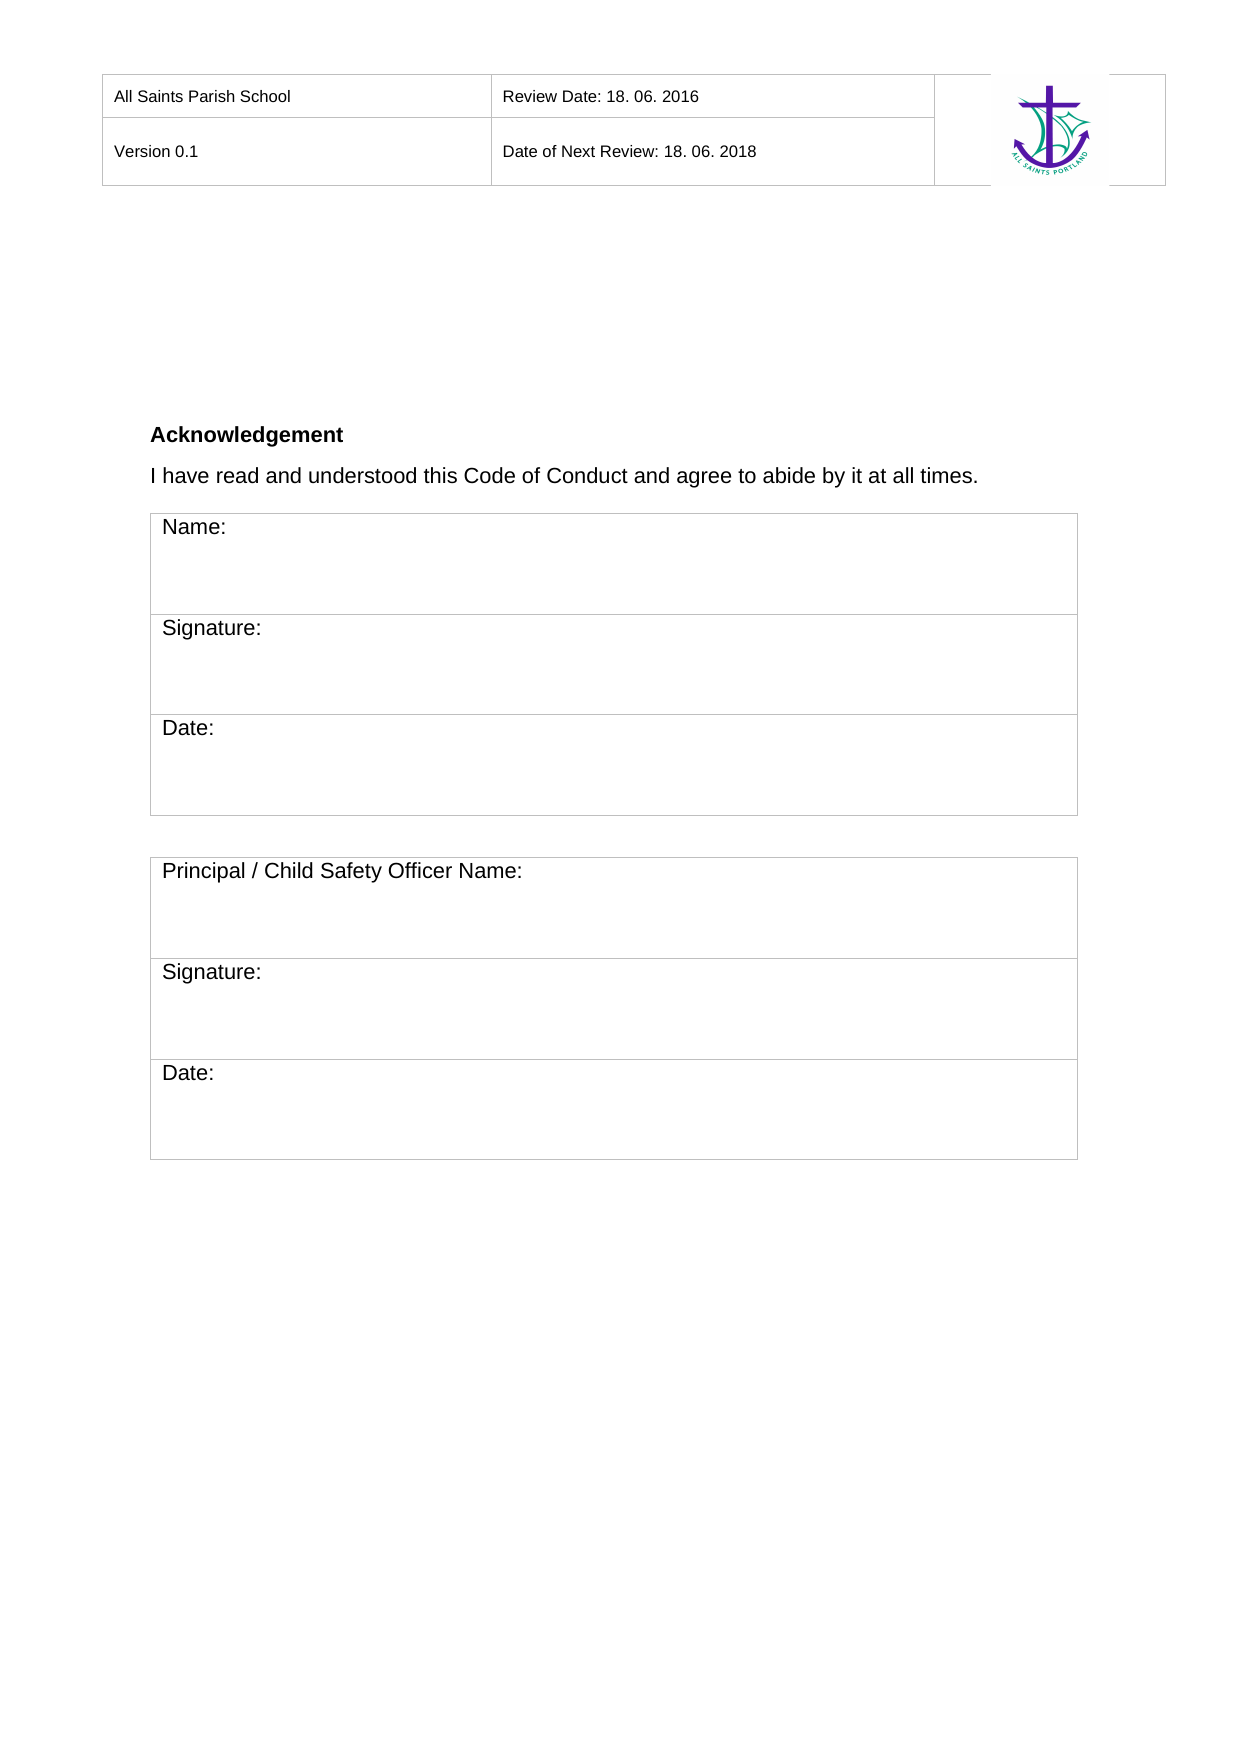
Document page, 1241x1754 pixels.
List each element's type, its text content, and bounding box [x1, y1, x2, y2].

text I have read and understood this Code of Conduct and agree to abide by it at all times. [150, 463, 1090, 488]
table_cell Signature: [151, 959, 1077, 1058]
picture [990, 74, 1110, 186]
table_cell Signature: [151, 615, 1077, 714]
text Acknowledgement [150, 422, 1090, 447]
table_cell Date: [151, 1060, 1077, 1159]
table_header Name: [151, 514, 1077, 613]
table_header Principal / Child Safety Officer Name: [151, 858, 1077, 958]
table_cell Date: [151, 715, 1077, 815]
